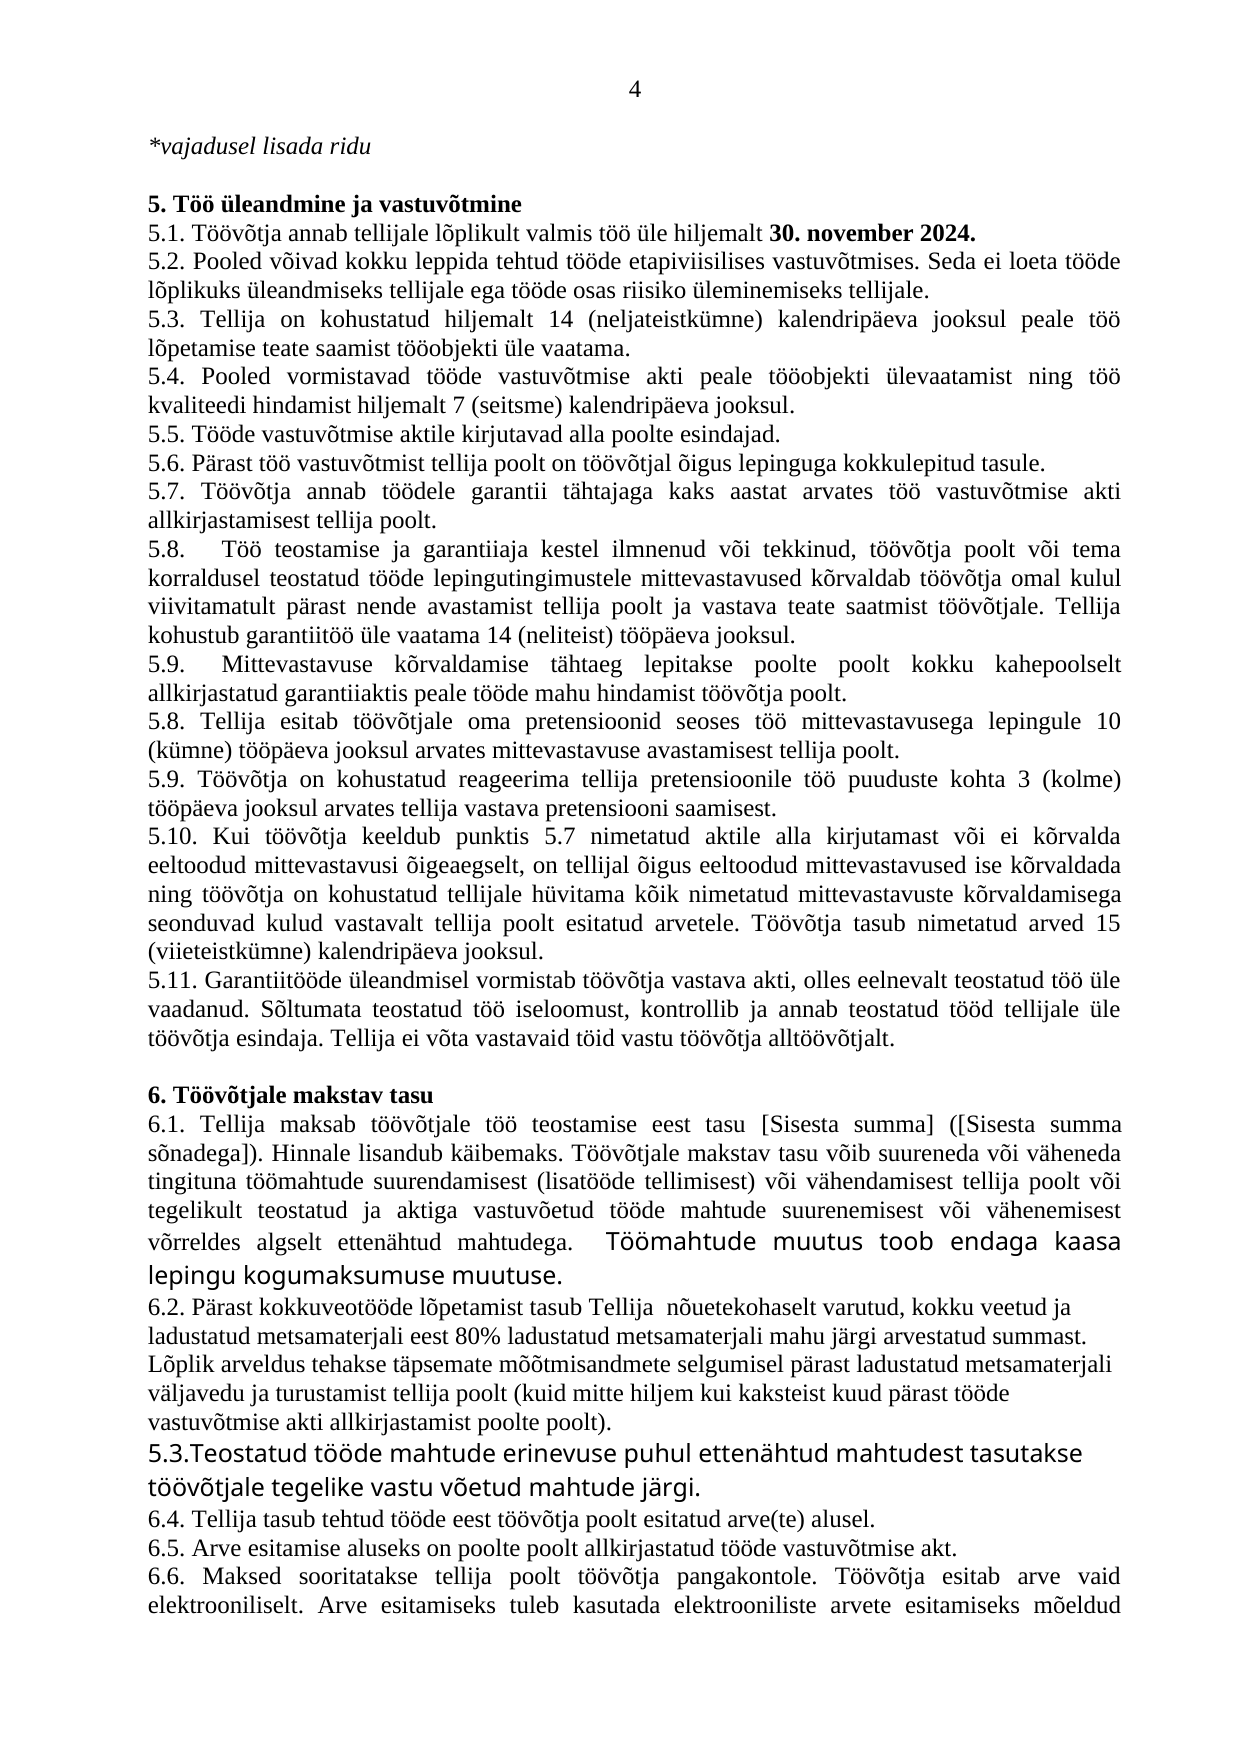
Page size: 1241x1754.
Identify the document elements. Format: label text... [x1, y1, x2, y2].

text 5.11. Garantiitööde üleandmisel vormistab töövõtja vastava akti, olles eelnevalt teostatud töö üle vaadanud. Sõltumata teostatud töö iseloomust, kontrollib ja annab teostatud tööd tellijale üle töövõtja esindaja. Tellija ei võta vastavaid töid vastu töövõtja alltöövõtjalt. [148, 965, 1122, 1051]
text 6. Töövõtjale makstav tasu [148, 1080, 1122, 1109]
text 6.1. Tellija maksab töövõtjale töö teostamise eest tasu (Hinnale lisandub käibemaks. Töövõtjale makstav tasu võib suureneda või väheneda tingituna töömahtude suurendamisest (lisatööde tellimisest) või vähendamisest tellija poolt või tegelikult teostatud ja aktiga vastuvõetud tööde mahtude suurenemisest või vähenemisest võrreldes algselt ettenähtud mahtudega. Töömahtude muutus toob endaga kaasa lepingu kogumaksumuse muutuse. [148, 1109, 1122, 1292]
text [148, 1561, 1122, 1619]
text 5.8. Töö teostamise ja garantiiaja kestel ilmnenud või tekkinud, töövõtja poolt või tema korraldusel teostatud tööde lepingutingimustele mittevastavused kõrvaldab töövõtja omal kulul viivitamatult pärast nende avastamist tellija poolt ja vastava teate saatmist töövõtjale. Tellija kohustub garantiitöö üle vaatama 14 (neliteist) tööpäeva jooksul. [148, 534, 1122, 649]
text 5. Töö üleandmine ja vastuvõtmine [148, 189, 1122, 218]
text 6.4. Tellija tasub tehtud tööde eest töövõtja poolt esitatud arve(te) alusel. [148, 1504, 1122, 1533]
text 5.9. Töövõtja on kohustatud reageerima tellija pretensioonile töö puuduste kohta 3 (kolme) tööpäeva jooksul arvates tellija vastava pretensiooni saamisest. [148, 764, 1122, 821]
text 5.1. Töövõtja annab tellijale lõplikult valmis töö üle hiljemalt 30. november 2024. [148, 218, 1122, 246]
text 6.5. Arve esitamise aluseks on poolte poolt allkirjastatud tööde vastuvõtmise akt. [148, 1533, 1122, 1561]
text 5.10. Kui töövõtja keeldub punktis 5.7 nimetatud aktile alla kirjutamast või ei kõrvalda eeltoodud mittevastavusi õigeaegselt, on tellijal õigus eeltoodud mittevastavused ise kõrvaldada ning töövõtja on kohustatud tellijale hüvitama kõik nimetatud mittevastavuste kõrvaldamisega seonduvad kulud vastavalt tellija poolt esitatud arvetele. Töövõtja tasub nimetatud arved 15 (viieteistkümne) kalendripäeva jooksul. [148, 821, 1122, 965]
text 5.2. Pooled võivad kokku leppida tehtud tööde etapiviisilises vastuvõtmises. Seda ei loeta tööde lõplikuks üleandmiseks tellijale ega tööde osas riisiko üleminemiseks tellijale. [148, 246, 1122, 304]
text *vajadusel lisada ridu [148, 131, 1122, 160]
text 5.5. Tööde vastuvõtmise aktile kirjutavad alla poolte esindajad. [148, 419, 1122, 448]
text 5.8. Tellija esitab töövõtjale oma pretensioonid seoses töö mittevastavusega lepingule 10 (kümne) tööpäeva jooksul arvates mittevastavuse avastamisest tellija poolt. [148, 706, 1122, 764]
text 5.4. Pooled vormistavad tööde vastuvõtmise akti peale tööobjekti ülevaatamist ning töö kvaliteedi hindamist hiljemalt 7 (seitsme) kalendripäeva jooksul. [148, 361, 1122, 419]
text 5.3.Teostatud tööde mahtude erinevuse puhul ettenähtud mahtudest tasutakse töövõtjale tegelike vastu võetud mahtude järgi. [148, 1436, 1122, 1504]
text 5.7. Töövõtja annab töödele garantii tähtajaga kaks aastat arvates töö vastuvõtmise akti allkirjastamisest tellija poolt. [148, 476, 1122, 534]
text 5.3. Tellija on kohustatud hiljemalt 14 (neljateistkümne) kalendripäeva jooksul peale töö lõpetamise teate saamist tööobjekti üle vaatama. [148, 304, 1122, 361]
text 5.9. Mittevastavuse kõrvaldamise tähtaeg lepitakse poolte poolt kokku kahepoolselt allkirjastatud garantiiaktis peale tööde mahu hindamist töövõtja poolt. [148, 649, 1122, 706]
text 6.2. Pärast kokkuveotööde lõpetamist tasub Tellija nõuetekohaselt varutud, kokku veetud ja ladustatud metsamaterjali eest 80% ladustatud metsamaterjali mahu järgi arvestatud summast. Lõplik arveldus tehakse täpsemate mõõtmisandmete selgumisel pärast ladustatud metsamaterjali väljavedu ja turustamist tellija poolt (kuid mitte hiljem kui kaksteist kuud pärast tööde vastuvõtmise akti allkirjastamist poolte poolt). [148, 1292, 1122, 1436]
text 5.6. Pärast töö vastuvõtmist tellija poolt on töövõtjal õigus lepinguga kokkulepitud tasule. [148, 448, 1122, 476]
